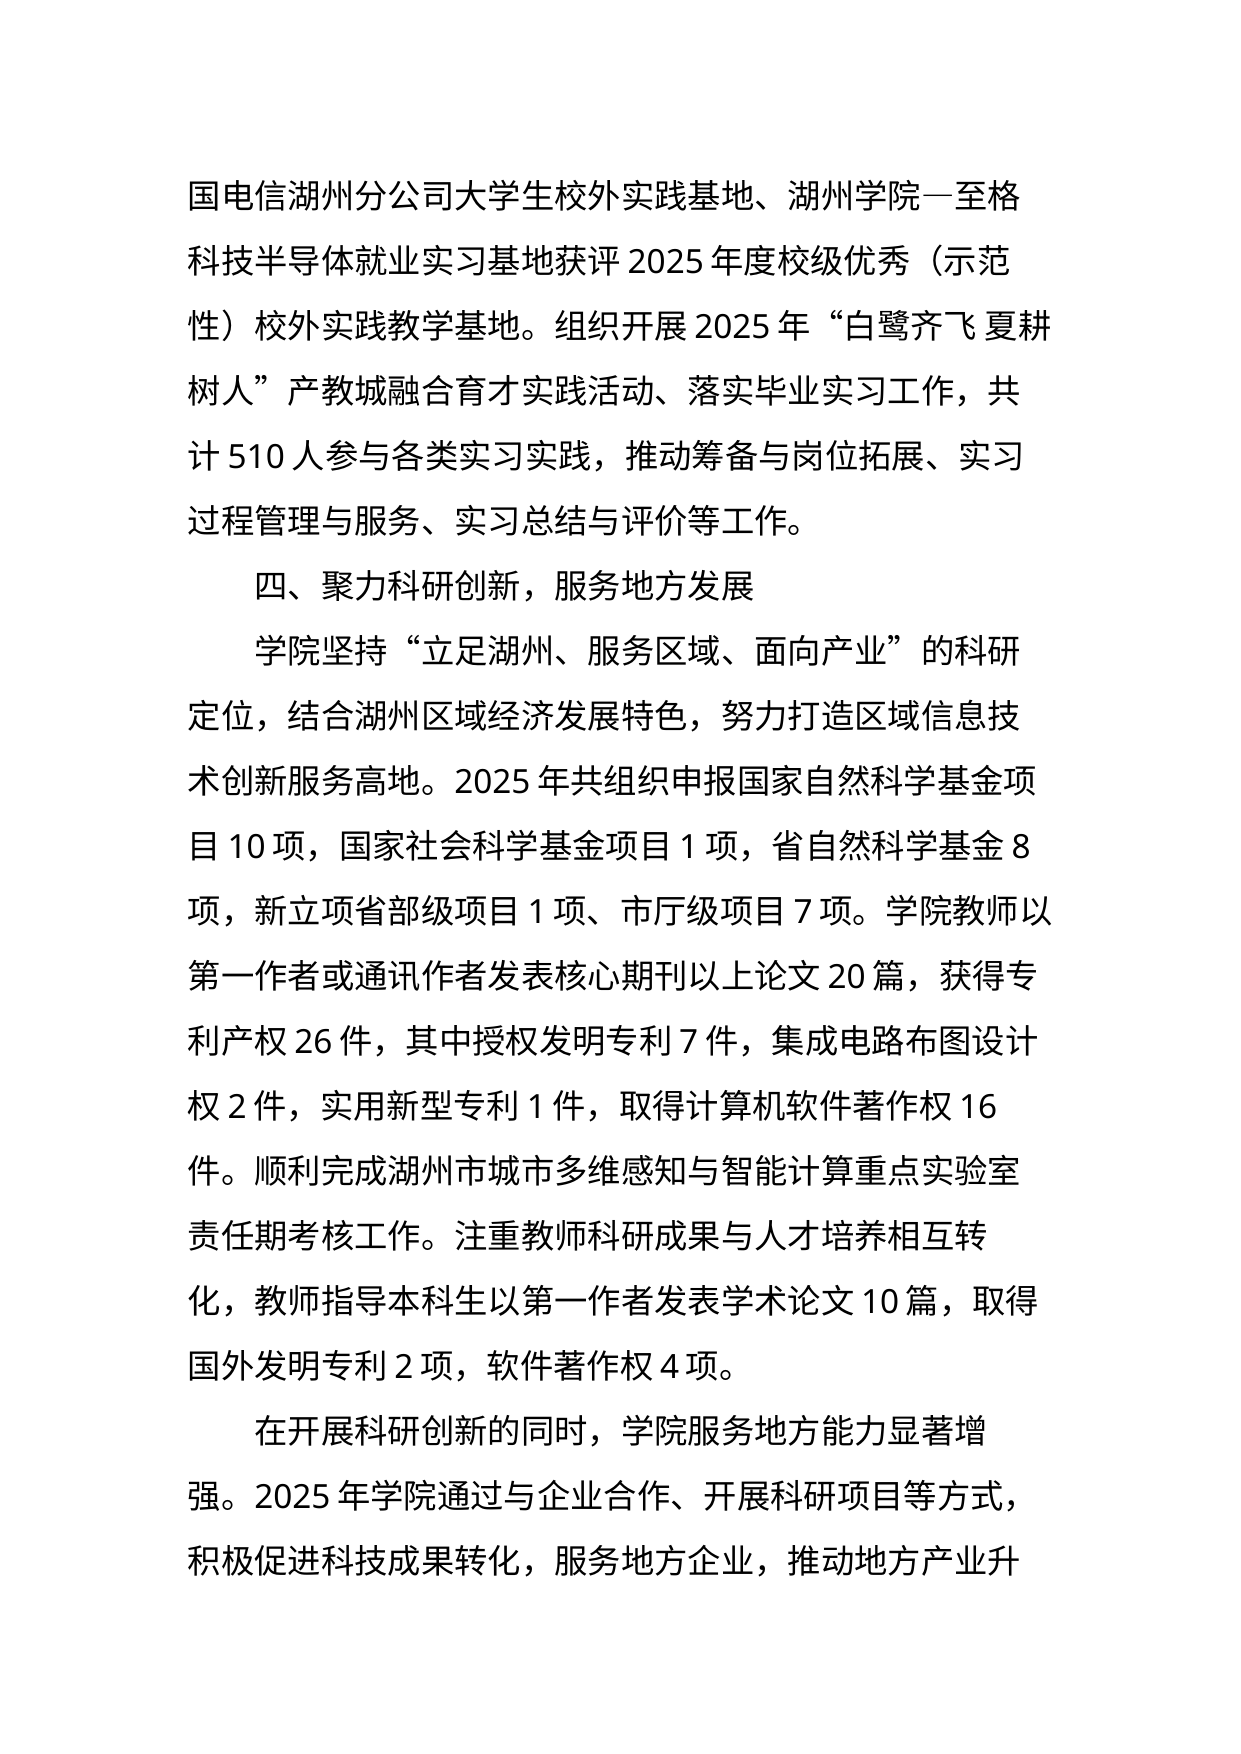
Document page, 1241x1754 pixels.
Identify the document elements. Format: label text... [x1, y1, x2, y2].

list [187, 162, 1053, 552]
list 四、聚力科研创新，服务地方发展 [187, 552, 1053, 617]
text 学院坚持“立足湖州、服务区域、面向产业”的科研定位，结合湖州区域经济发展特色，努力打造区域信息技术创新服务高地。2025年共组织申报国家自然科学基金项目10项，国家社会科学基金项目1项，省自然科学基金8项，新立项省部级项目1项、市厅级项目7项。学院教师以第一作者或通讯作者发表核心期刊以上论文20篇，获得专利产权26件，其中授权发明专利7件，集成电路布图设计权2件，实用新型专利1件，取得计算机软件著作权16件。顺利完成湖州市城市多维感知与智能计算重点实验室责任期考核工作。注重教师科研成果与人才培养相互转化，教师指导本科生以第一作者发表学术论文10篇，取得国外发明专利2项，软件著作权4项。 [187, 617, 1053, 1397]
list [187, 1397, 1053, 1592]
